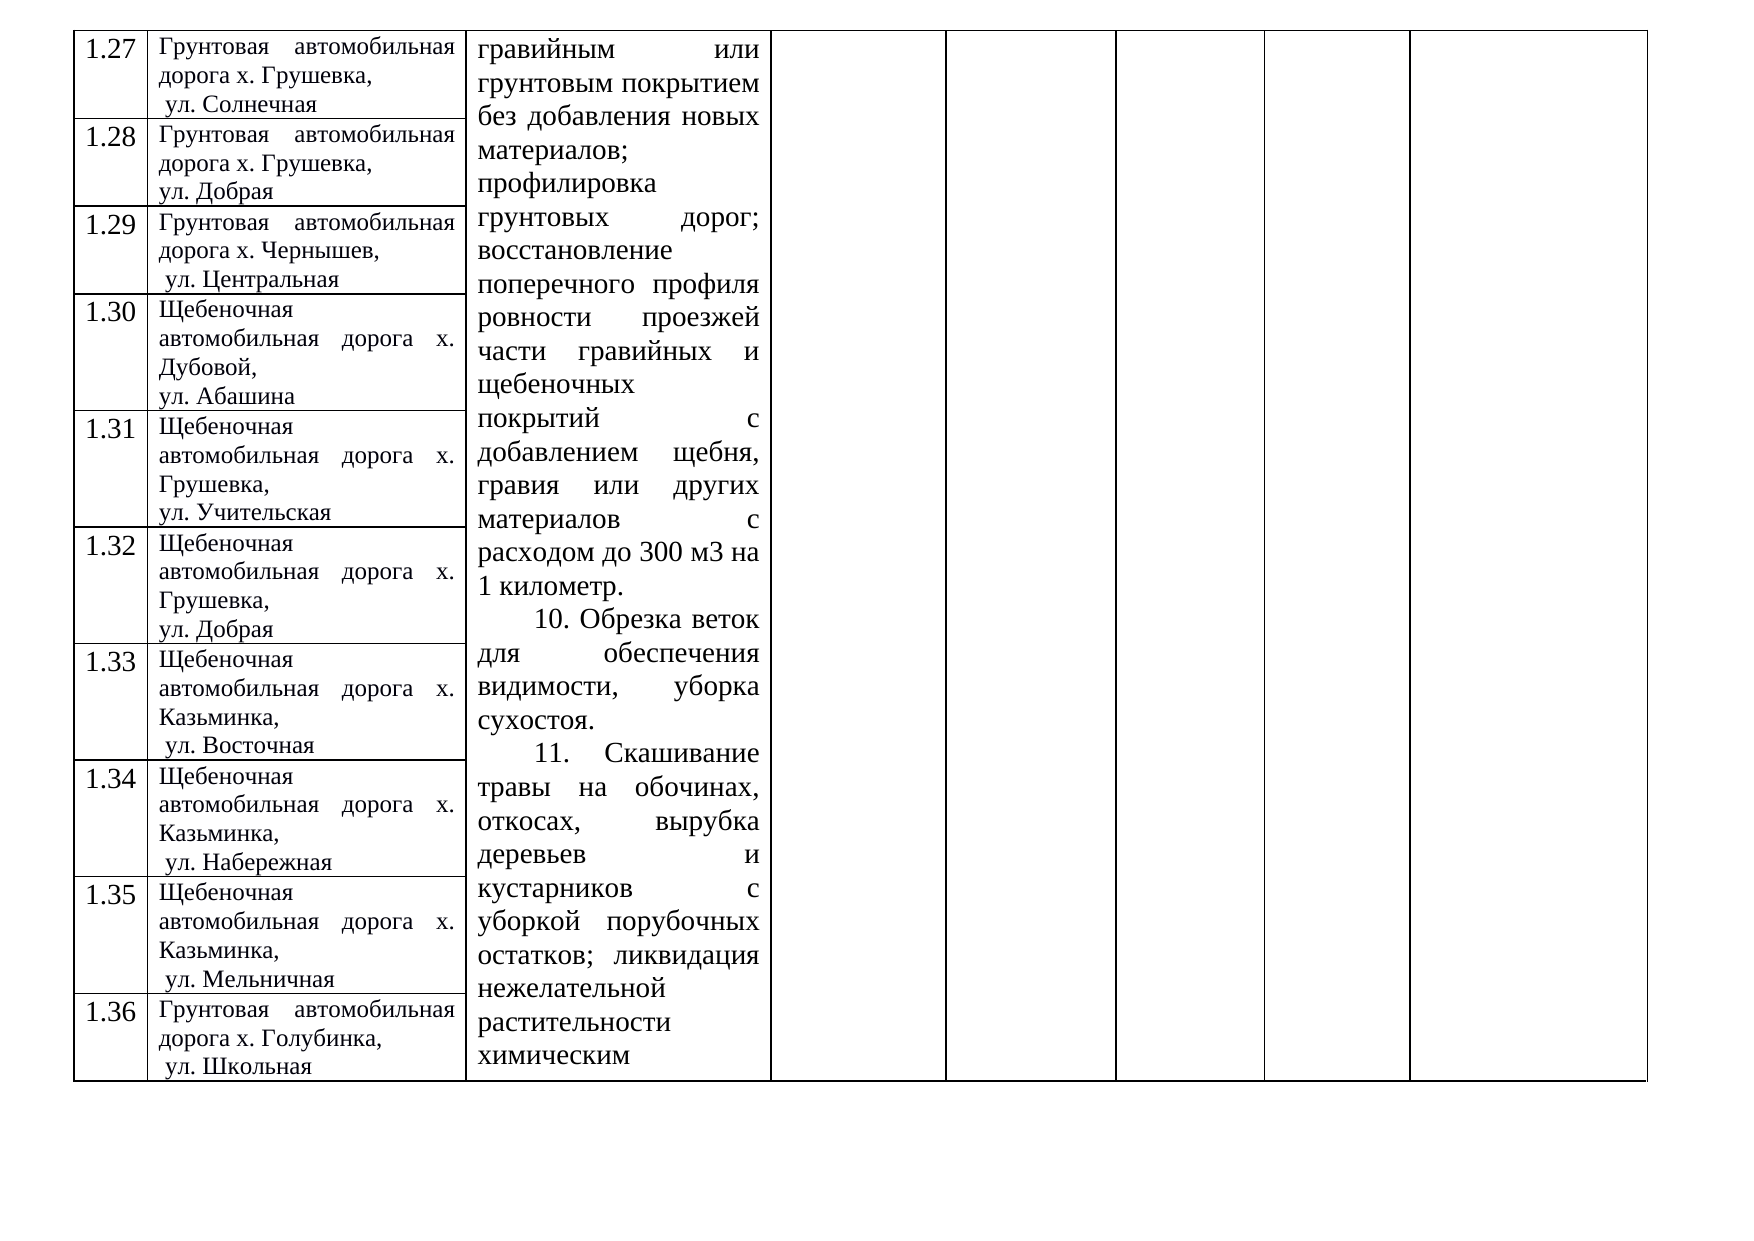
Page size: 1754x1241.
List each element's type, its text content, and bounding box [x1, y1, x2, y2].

table_cell Грунтовая автомобильная дорога х. Чернышев, ул. Центральная [148, 207, 465, 293]
table_cell Щебеночная автомобильная дорога х. Казьминка, ул. Восточная [148, 644, 465, 759]
table_cell Грунтовая автомобильная дорога х. Грушевка, ул. Добрая [148, 119, 465, 205]
table_cell Щебеночная автомобильная дорога х. Дубовой, ул. Абашина [148, 295, 465, 409]
table_cell 1.28 [75, 119, 147, 205]
table_cell 1.27 [75, 31, 147, 117]
table_cell 1.31 [75, 411, 147, 526]
table_cell 1.36 [75, 994, 147, 1080]
table_cell Щебеночная автомобильная дорога х. Казьминка, ул. Мельничная [148, 877, 465, 992]
table_cell Грунтовая автомобильная дорога х. Грушевка, ул. Солнечная [148, 31, 465, 117]
table_cell 1.33 [75, 644, 147, 759]
table_cell Грунтовая автомобильная дорога х. Голубинка, ул. Школьная [148, 994, 465, 1080]
table_cell 1.32 [75, 528, 147, 643]
table_cell Щебеночная автомобильная дорога х. Грушевка, ул. Учительская [148, 411, 465, 526]
table_cell 1.30 [75, 295, 147, 409]
table_cell 1.29 [75, 207, 147, 293]
table_cell 1.35 [75, 877, 147, 992]
table_cell Щебеночная автомобильная дорога х. Казьминка, ул. Набережная [148, 761, 465, 876]
table_cell 1.34 [75, 761, 147, 876]
table_cell Щебеночная автомобильная дорога х. Грушевка, ул. Добрая [148, 528, 465, 643]
